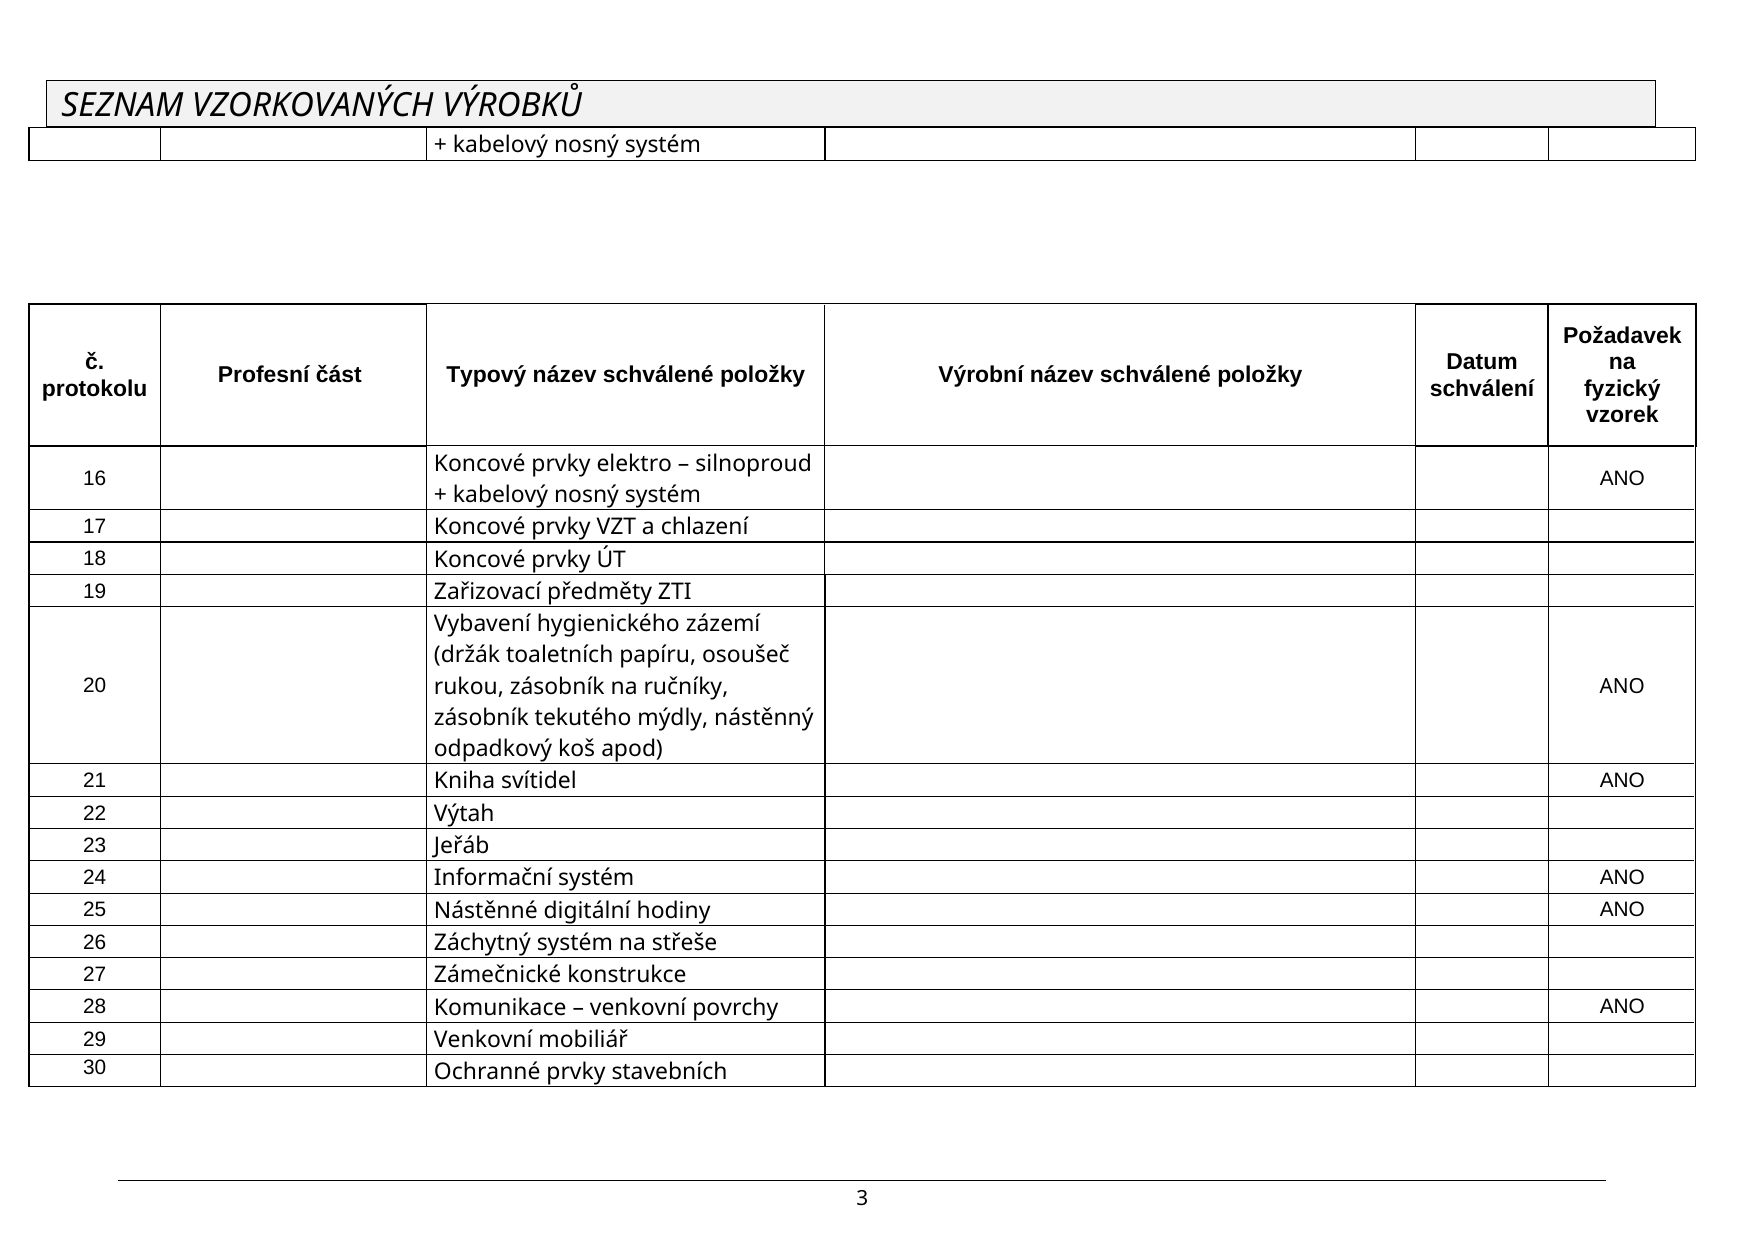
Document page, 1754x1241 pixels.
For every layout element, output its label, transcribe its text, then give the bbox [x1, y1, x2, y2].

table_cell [427, 1055, 824, 1086]
table_cell 25 [30, 894, 160, 925]
table_cell [1549, 957, 1695, 989]
table_cell [1416, 447, 1548, 509]
table_header č. protokolu [30, 305, 160, 444]
table_cell [1416, 764, 1548, 796]
table_cell [1416, 607, 1548, 763]
table_cell ANO [1549, 860, 1695, 892]
table_cell [1416, 575, 1548, 606]
table_cell 16 [30, 447, 160, 509]
table_cell 29 [30, 1023, 160, 1054]
table_header Datum schválení [1416, 305, 1547, 444]
table_header Typový název schválené položky [427, 304, 824, 444]
table_cell [826, 607, 1415, 763]
table_cell [161, 1055, 426, 1086]
table_cell [161, 894, 426, 925]
table_cell [161, 543, 426, 574]
table_cell [825, 446, 1415, 509]
table_cell ANO [1549, 893, 1695, 925]
table_cell [1549, 509, 1695, 541]
table_cell [826, 926, 1415, 957]
table_cell [825, 543, 1415, 574]
table_cell [826, 575, 1415, 606]
table_cell 30 [30, 1055, 160, 1086]
table_cell 18 [30, 543, 160, 574]
table_cell [826, 861, 1415, 892]
table_cell Zařizovací předměty ZTI [427, 575, 824, 606]
table_cell [1416, 861, 1548, 892]
table_header Profesní část [161, 305, 426, 444]
table_cell [161, 128, 426, 159]
table_cell 20 [30, 607, 160, 763]
table_cell [1416, 829, 1548, 860]
table_cell 17 [30, 510, 160, 541]
table_cell [1549, 574, 1695, 606]
table_cell [1416, 958, 1548, 989]
table_header Výrobní název schválené položky [825, 304, 1415, 444]
table_cell [161, 861, 426, 892]
table_cell Venkovní mobiliář [427, 1023, 824, 1054]
table_cell Informační systém [427, 861, 824, 892]
table_cell 19 [30, 575, 160, 606]
table_cell [1549, 925, 1695, 957]
table_cell [826, 958, 1415, 989]
table_cell Záchytný systém na střeše [427, 926, 824, 957]
table_cell [1549, 541, 1695, 574]
table_cell [161, 926, 426, 957]
table_cell [1416, 894, 1548, 925]
table_cell Koncové prvky VZT a chlazení [427, 510, 824, 541]
table_cell 15 [30, 128, 160, 159]
table_cell Jeřáb [427, 829, 824, 860]
table_cell [161, 764, 426, 796]
table_cell 22 [30, 797, 160, 828]
table_cell [826, 128, 1415, 159]
table_cell ANO [1549, 445, 1695, 509]
table_cell [1416, 543, 1548, 574]
table_cell [161, 958, 426, 989]
table_cell [1549, 828, 1695, 860]
table_header Požadavek na fyzický vzorek [1549, 305, 1695, 444]
table_cell Koncové prvky elektro – silnoproud + kabelový nosný systém [427, 446, 824, 509]
table_cell [826, 797, 1415, 828]
table_cell ANO [1549, 606, 1695, 763]
table_cell 26 [30, 926, 160, 957]
table_cell Koncové prvky ÚT [427, 543, 824, 574]
table_cell ANO [1549, 763, 1695, 796]
table_cell 27 [30, 958, 160, 989]
table_cell 23 [30, 829, 160, 860]
table_cell Výtah [427, 797, 824, 828]
table_cell [1416, 990, 1548, 1022]
table_cell [826, 829, 1415, 860]
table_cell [427, 128, 824, 159]
table_cell [826, 990, 1415, 1022]
table_cell 28 [30, 990, 160, 1022]
table_cell [826, 764, 1415, 796]
table_cell [1416, 128, 1548, 159]
table_cell [1549, 1022, 1695, 1054]
table_cell [1416, 510, 1548, 541]
table_cell Vybavení hygienického zázemí (držák toaletních papíru, osoušeč rukou, zásobník na ručníky, zásobník tekutého mýdly, nástěnný odpadkový koš apod) [427, 607, 824, 763]
table_cell [161, 607, 426, 763]
table_cell [825, 510, 1415, 541]
table_cell [1416, 1055, 1548, 1086]
table_cell [826, 1023, 1415, 1054]
table_cell [161, 575, 426, 606]
table_cell [161, 447, 426, 509]
table_cell Nástěnné digitální hodiny [427, 894, 824, 925]
table_cell Komunikace – venkovní povrchy [427, 990, 824, 1022]
table_cell [161, 797, 426, 828]
table_cell ANO [1549, 989, 1695, 1022]
table_cell [161, 510, 426, 541]
table_cell Zámečnické konstrukce [427, 958, 824, 989]
table_cell [1416, 797, 1548, 828]
table_cell 21 [30, 764, 160, 796]
table_cell Kniha svítidel [427, 764, 824, 796]
table_cell [1549, 128, 1695, 159]
table_cell [1416, 926, 1548, 957]
table_cell [1549, 796, 1695, 828]
table_cell [1416, 1023, 1548, 1054]
table_cell [826, 1055, 1415, 1086]
table_cell 24 [30, 861, 160, 892]
table_cell [161, 1023, 426, 1054]
table_cell [826, 894, 1415, 925]
table_cell [1549, 1054, 1695, 1086]
table_cell [161, 990, 426, 1022]
table_cell [161, 829, 426, 860]
